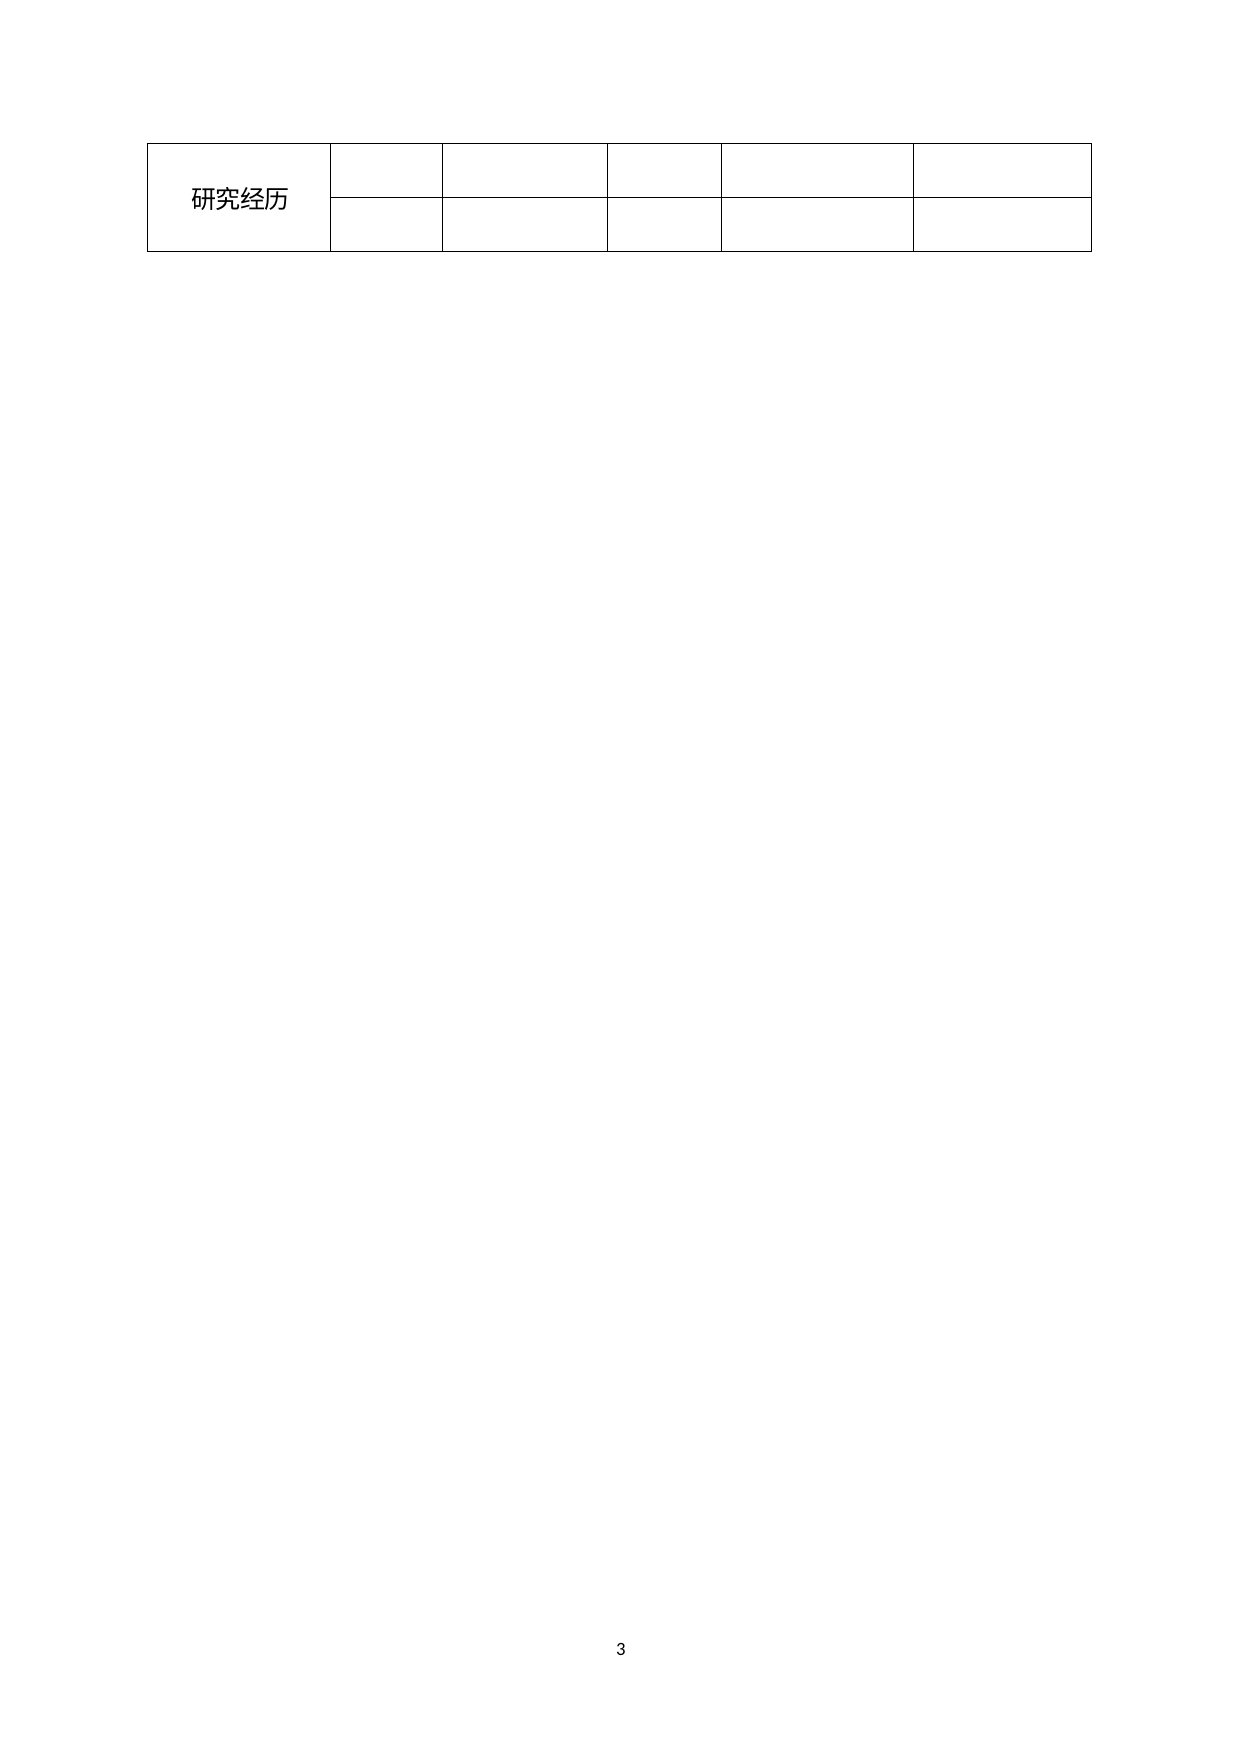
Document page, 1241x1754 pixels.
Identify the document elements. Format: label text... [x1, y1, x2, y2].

table_cell [608, 144, 721, 197]
table_cell [443, 198, 607, 251]
table_cell [722, 144, 913, 197]
table_cell [331, 144, 442, 197]
table_cell [914, 198, 1091, 251]
table_cell 研究经历 [148, 144, 330, 251]
table_cell [722, 198, 913, 251]
table_cell [914, 144, 1091, 197]
table_cell [331, 198, 442, 251]
table_cell [443, 144, 607, 197]
table_cell [608, 198, 721, 251]
